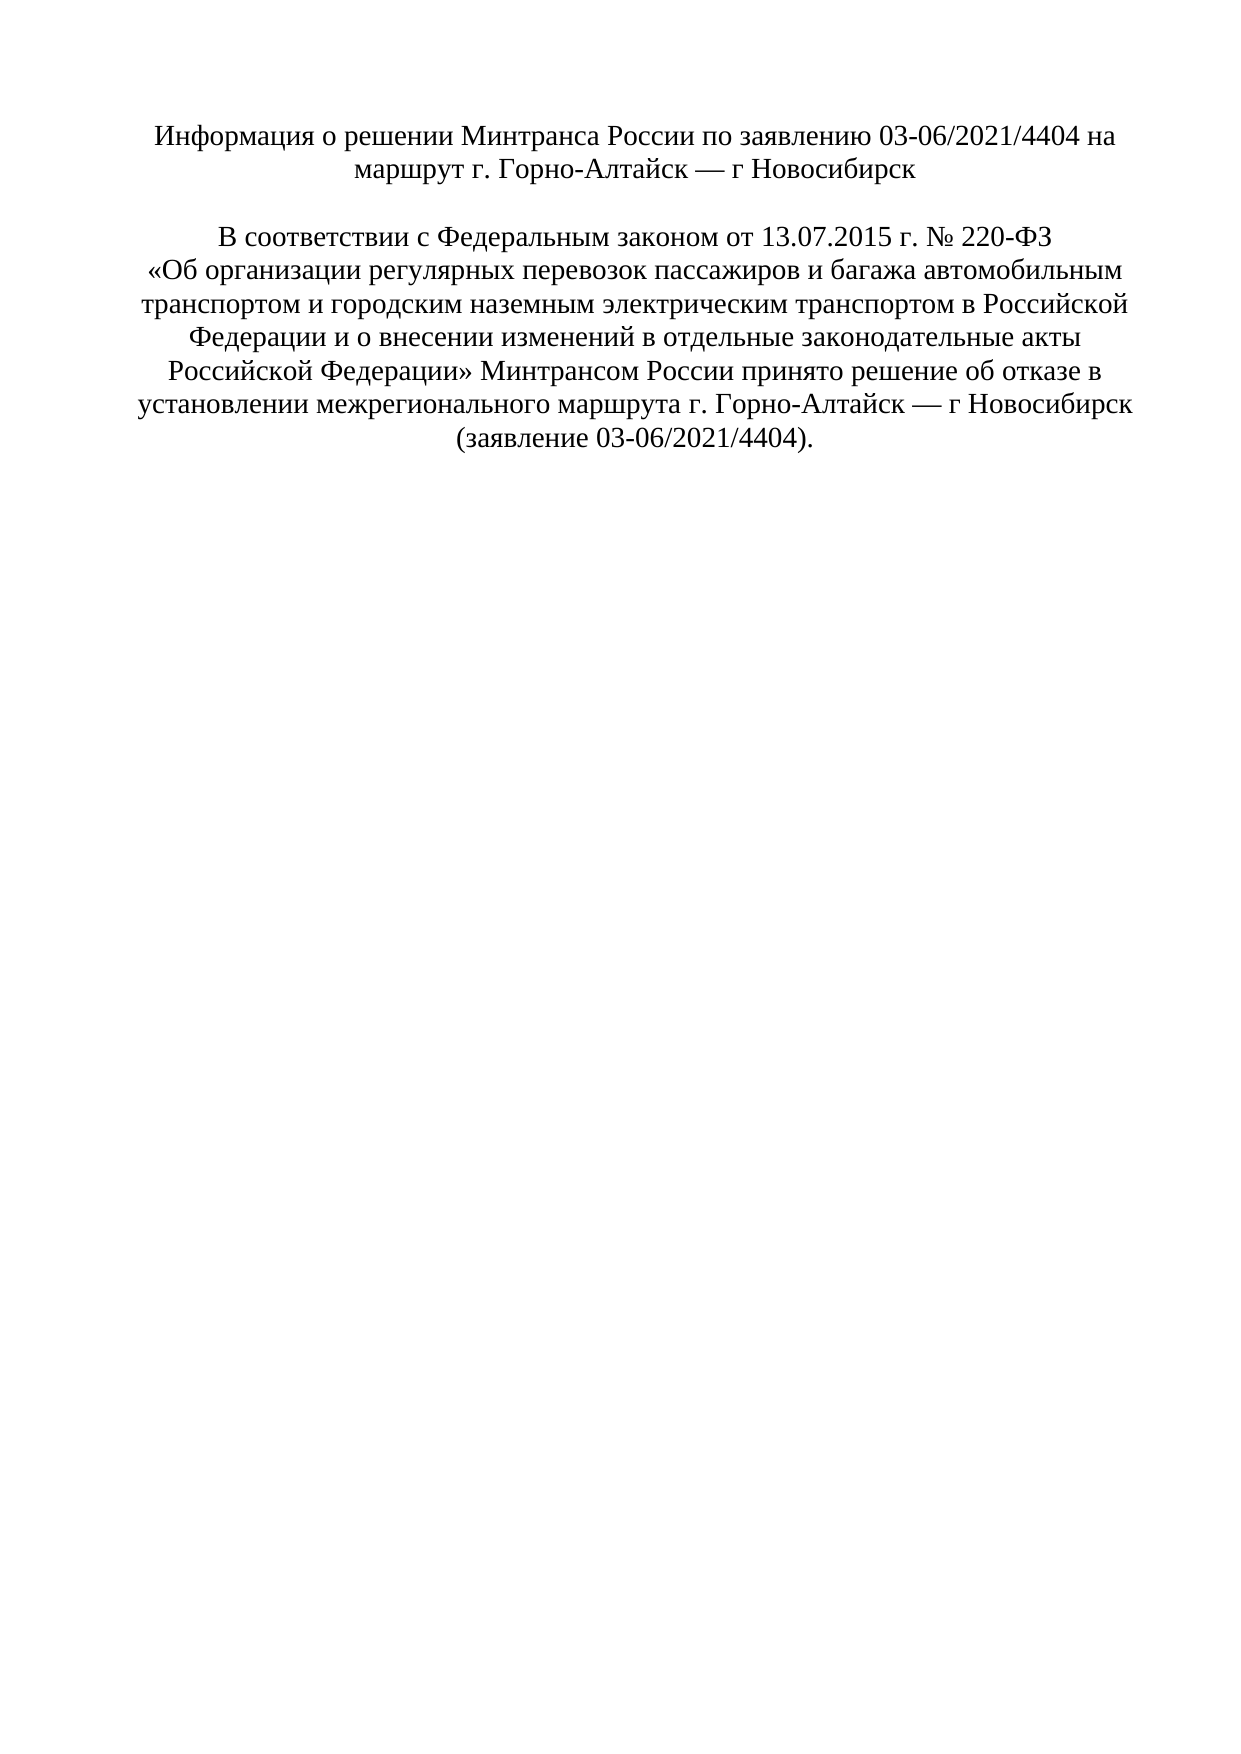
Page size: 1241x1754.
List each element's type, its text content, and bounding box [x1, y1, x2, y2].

text В соответствии с Федеральным законом от 13.07.2015 г. № 220-ФЗ «Об организации регулярных перевозок пассажиров и багажа автомобильным транспортом и городским наземным электрическим транспортом в Российской Федерации и о внесении изменений в отдельные законодательные акты Российской Федерации» Минтрансом России принято решение об отказе в установлении межрегионального маршрута г. Горно-Алтайск — г Новосибирск (заявление 03-06/2021/4404). [118, 219, 1152, 453]
text Информация о решении Минтранса России по заявлению 03-06/2021/4404 на маршрут г. Горно-Алтайск — г Новосибирск [118, 118, 1152, 185]
